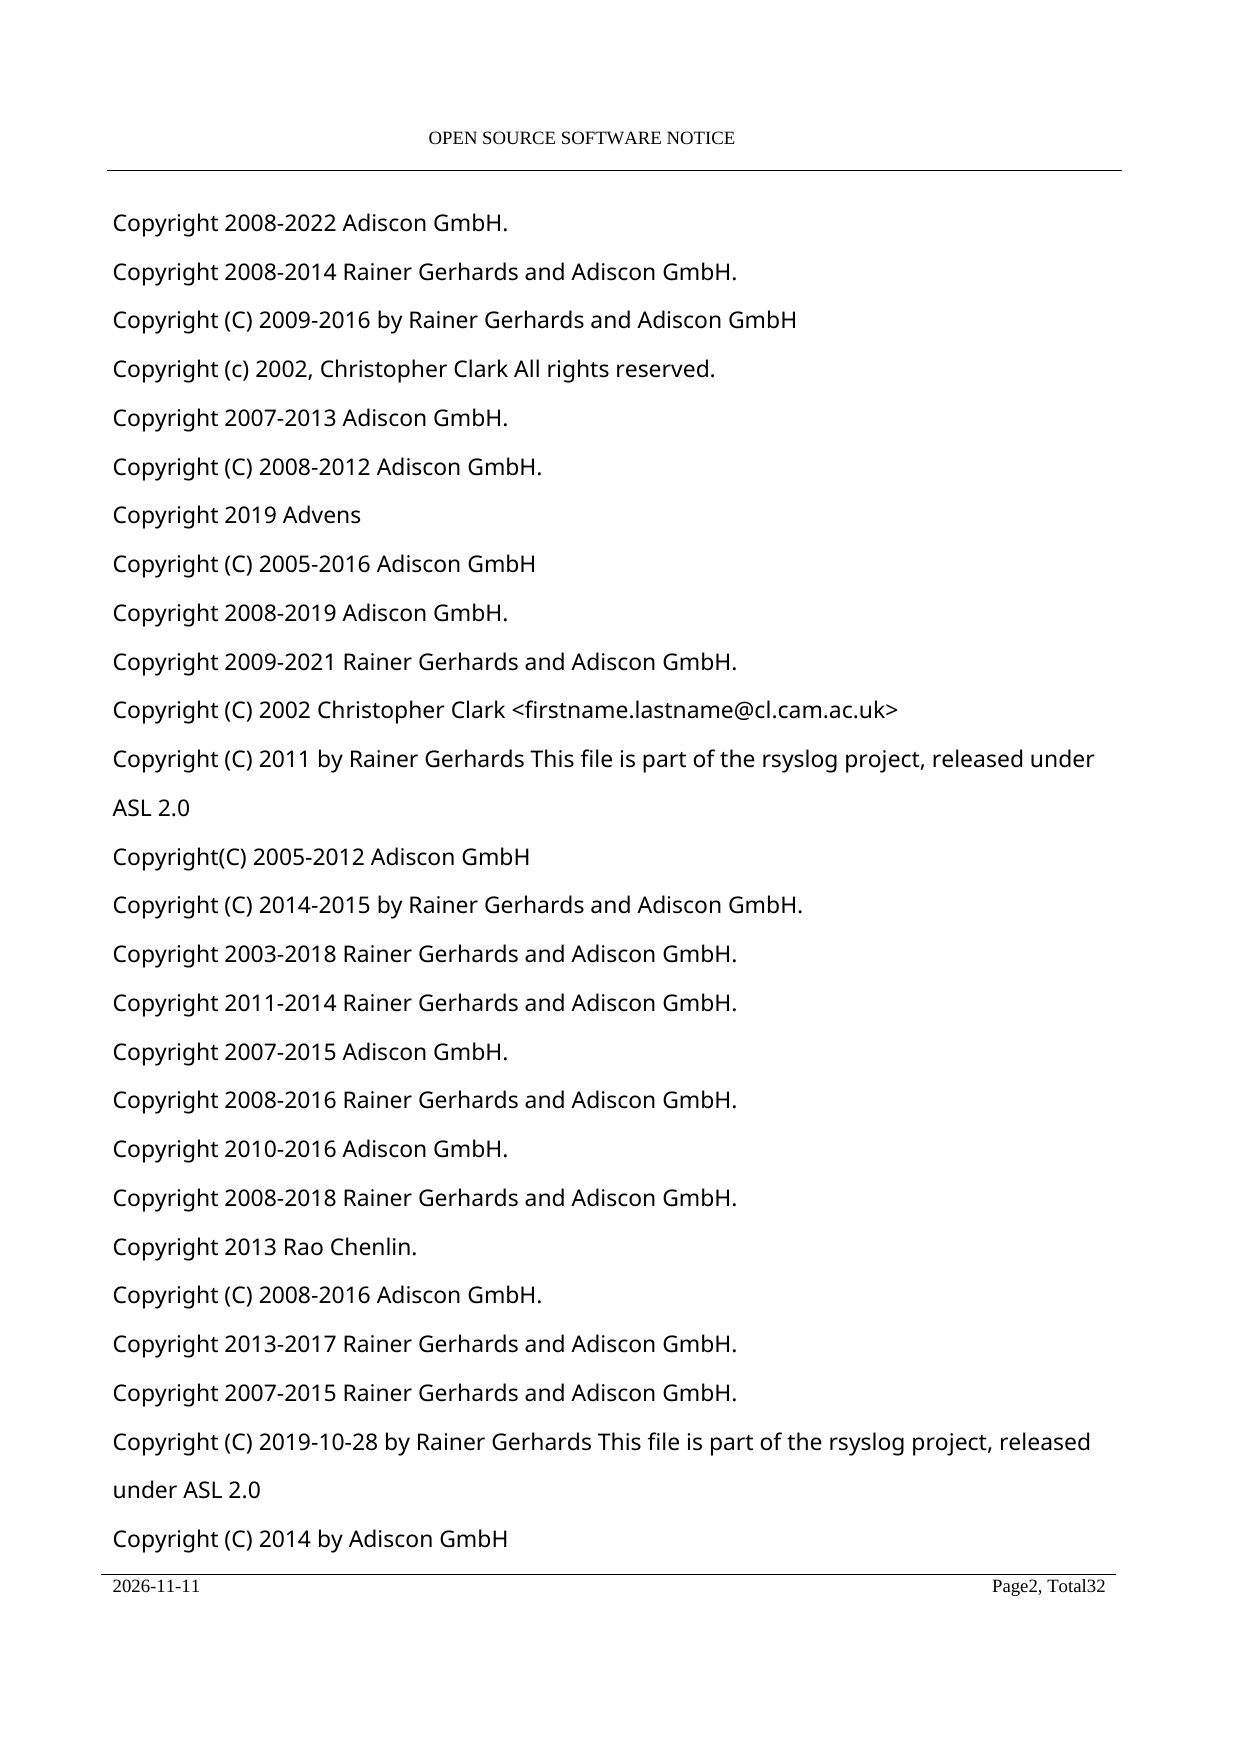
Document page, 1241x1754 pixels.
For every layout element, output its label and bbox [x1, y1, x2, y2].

text [112, 206, 1128, 1555]
